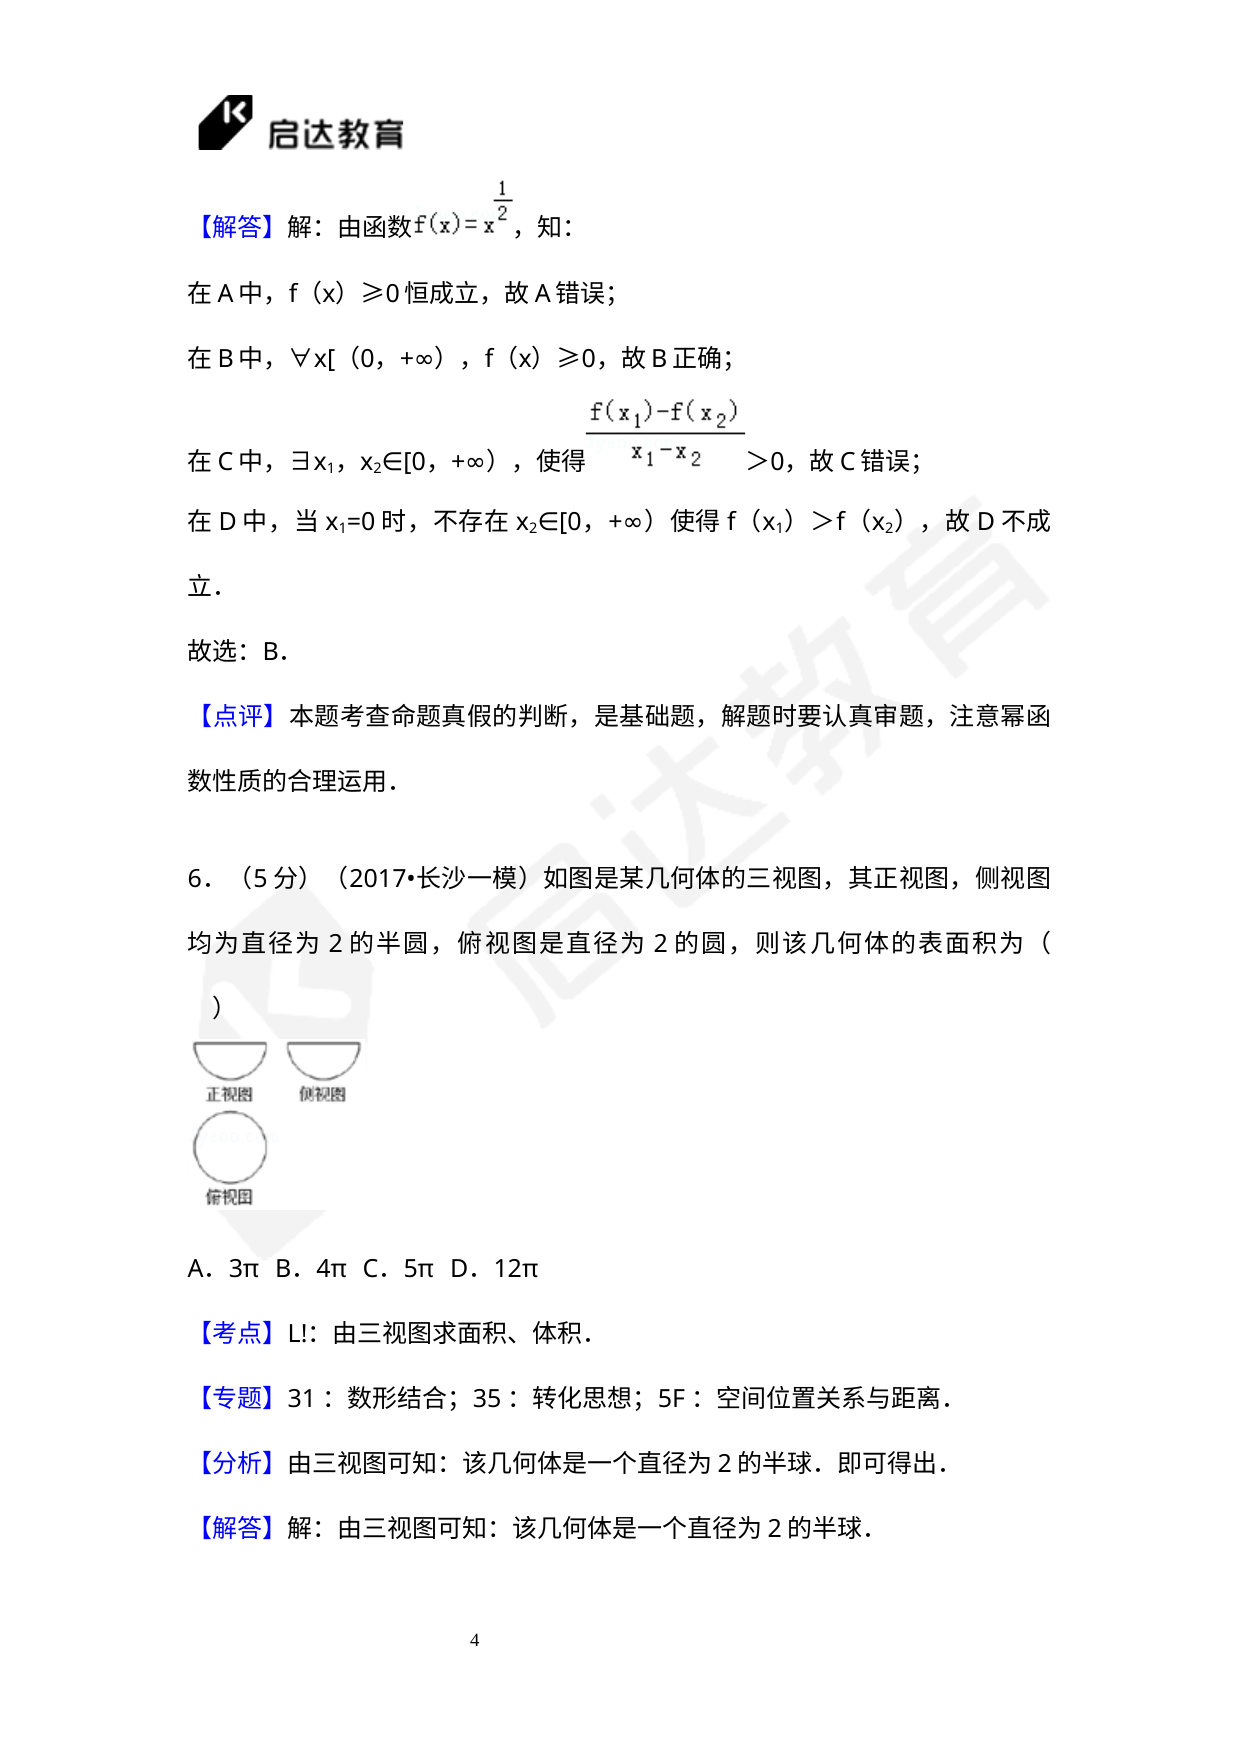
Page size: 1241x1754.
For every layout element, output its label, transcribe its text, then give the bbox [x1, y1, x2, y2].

text 在A中，f（x）≥0恒成立，故A错误； [187, 259, 1053, 324]
text 在B中，∀x[（0，+∞），f（x）≥0，故B正确； [187, 324, 1053, 389]
text 6．（5分）（2017•长沙一模）如图是某几何体的三视图，其正视图，侧视图均为直径为2的半圆，俯视图是直径为2的圆，则该几何体的表面积为（ ） [187, 844, 1053, 1039]
picture [187, 1039, 366, 1210]
text 【点评】本题考查命题真假的判断，是基础题，解题时要认真审题，注意幂函数性质的合理运用． [187, 682, 1053, 812]
text 【专题】31 ：数形结合；35 ：转化思想；5F ：空间位置关系与距离． [187, 1364, 1053, 1429]
text 【解答】解：由三视图可知：该几何体是一个直径为2的半球． [187, 1494, 1053, 1559]
picture [412, 178, 513, 236]
picture [585, 398, 746, 471]
picture [198, 95, 404, 150]
text 【考点】L!：由三视图求面积、体积． [187, 1299, 1053, 1364]
text 故选：B． [187, 617, 1053, 682]
text 【解答】解：由函数，知： [187, 162, 1053, 259]
text 在D中，当x1=0时，不存在x2∈[0，+∞）使得f（x1）＞f（x2），故D不成立． [187, 487, 1053, 617]
text 【分析】由三视图可知：该几何体是一个直径为2的半球．即可得出． [187, 1429, 1053, 1494]
text A．3π B．4π C．5π D．12π [187, 1234, 1053, 1299]
text 在C中，∃x1，x2∈[0，+∞），使得＞0，故C错误； [187, 389, 1053, 487]
